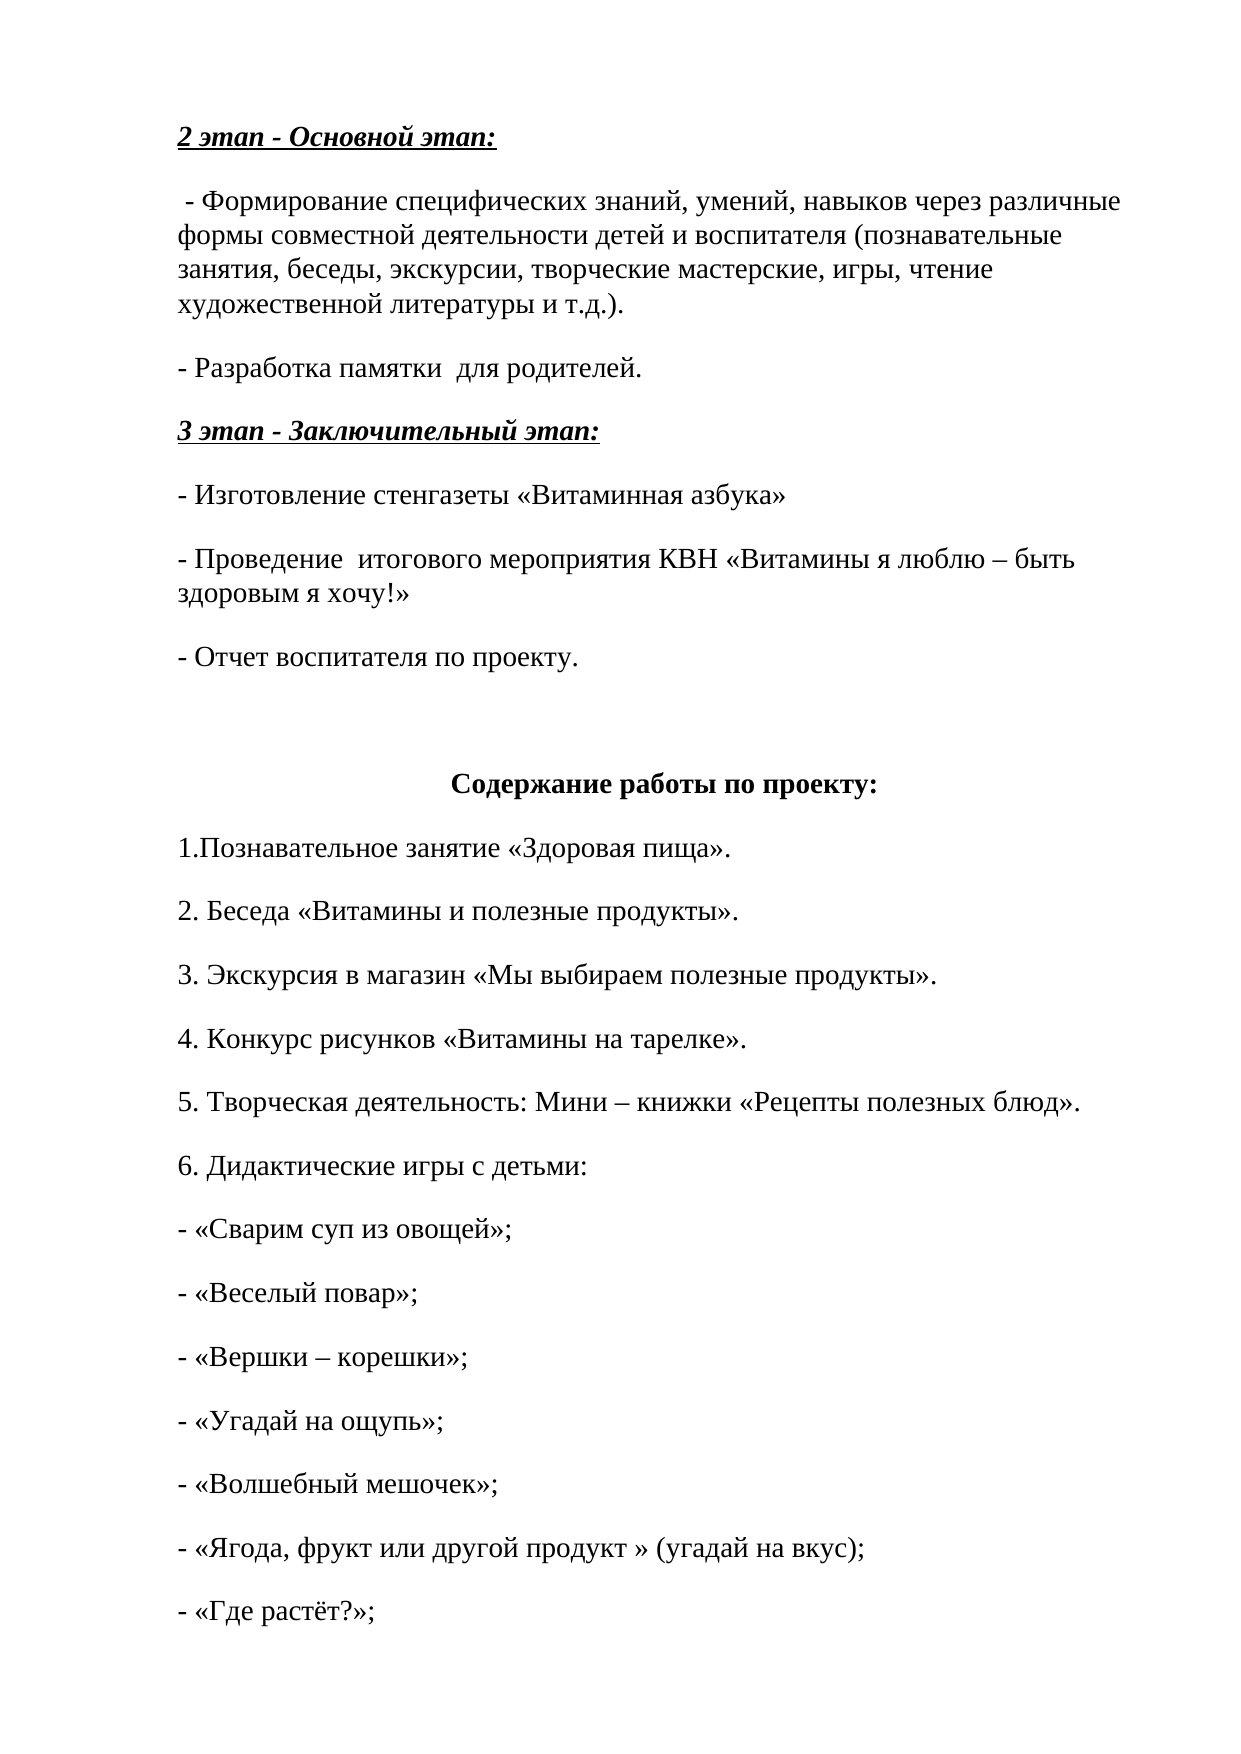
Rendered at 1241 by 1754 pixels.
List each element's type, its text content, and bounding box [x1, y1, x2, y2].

text 6. Дидактические игры с детьми: [177, 1147, 1152, 1182]
text - Проведение итогового мероприятия КВН «Витамины я люблю – быть здоровым я хочу!» [177, 540, 1152, 609]
text - Изготовление стенгазеты «Витаминная азбука» [177, 476, 1152, 511]
text 3. Экскурсия в магазин «Мы выбираем полезные продукты». [177, 956, 1152, 991]
text - «Где растёт?»; [177, 1593, 1152, 1627]
text Содержание работы по проекту: [177, 765, 1152, 800]
text 3 этап - Заключительный этап: [177, 412, 1152, 447]
text - «Угадай на ощупь»; [177, 1402, 1152, 1436]
text 2. Беседа «Витамины и полезные продукты». [177, 892, 1152, 927]
text 2 этап - Основной этап: [177, 118, 1152, 153]
text - «Сварим суп из овощей»; [177, 1211, 1152, 1245]
text 4. Конкурс рисунков «Витамины на тарелке». [177, 1020, 1152, 1054]
text - Отчет воспитателя по проекту. [177, 638, 1152, 672]
text - «Веселый повар»; [177, 1274, 1152, 1309]
text - «Волшебный мешочек»; [177, 1465, 1152, 1500]
text - Разработка памятки для родителей. [177, 349, 1152, 383]
text - Формирование специфических знаний, умений, навыков через различные формы совместной деятельности детей и воспитателя (познавательные занятия, беседы, экскурсии, творческие мастерские, игры, чтение художественной литературы и т.д.). [177, 182, 1152, 320]
text 5. Творческая деятельность: Мини – книжки «Рецепты полезных блюд». [177, 1083, 1152, 1118]
text 1.Познавательное занятие «Здоровая пища». [177, 829, 1152, 863]
text - «Ягода, фрукт или другой продукт » (угадай на вкус); [177, 1529, 1152, 1563]
text - «Вершки – корешки»; [177, 1338, 1152, 1372]
